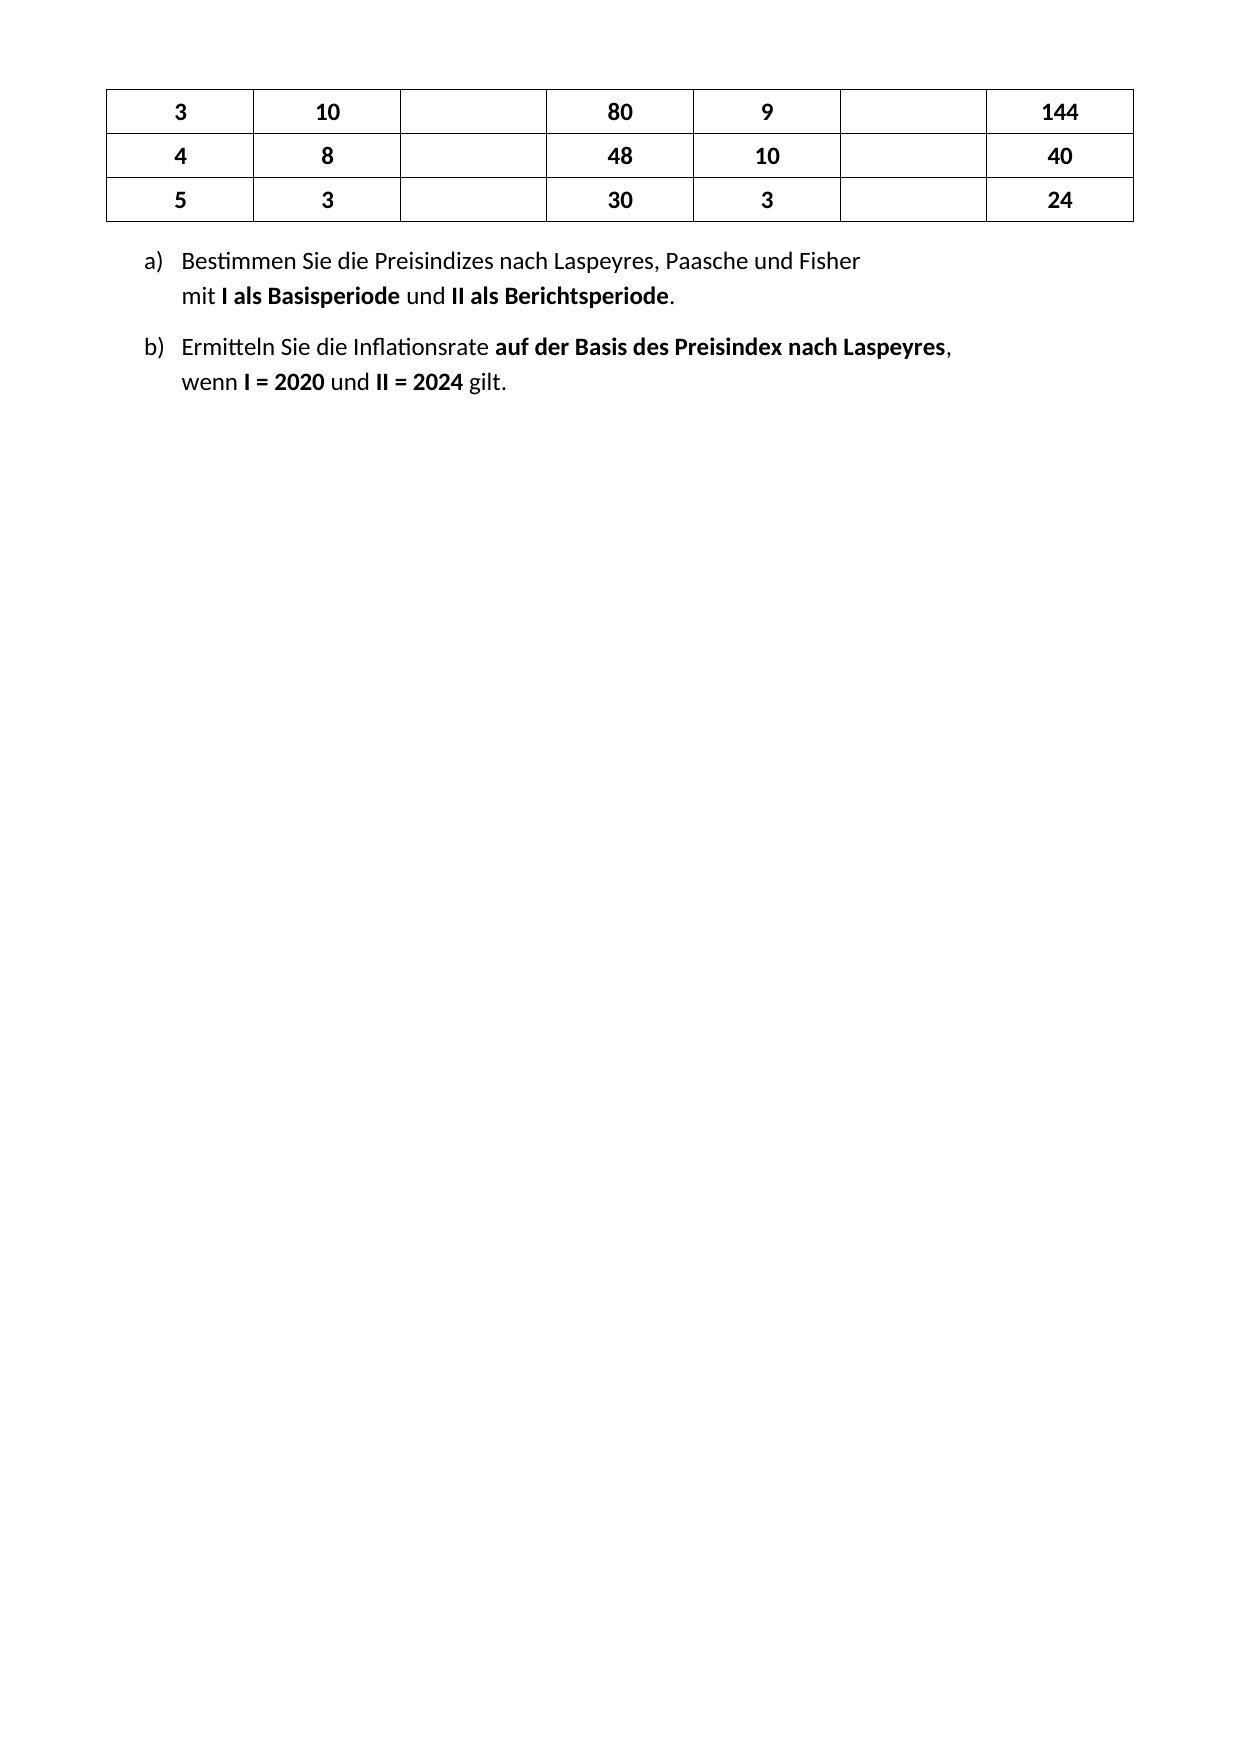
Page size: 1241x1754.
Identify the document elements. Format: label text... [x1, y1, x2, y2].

table_cell [401, 90, 546, 133]
list wenn I = 2020 und II = 2024 gilt. [181, 366, 1134, 397]
table_cell [401, 134, 546, 177]
table_cell 80 [547, 90, 693, 133]
table_cell 9 [694, 90, 840, 133]
table_cell 30 [547, 178, 693, 221]
table_cell 8 [254, 134, 400, 177]
table_cell 40 [987, 134, 1133, 177]
list Ermitteln Sie die Inflationsrate auf der Basis des Preisindex nach Laspeyres, [144, 331, 1134, 362]
table_cell [841, 178, 986, 221]
table_cell [841, 134, 986, 177]
table_cell 48 [547, 134, 693, 177]
table_cell 24 [987, 178, 1133, 221]
table_cell 10 [254, 90, 400, 133]
table_cell 10 [694, 134, 840, 177]
table_cell [401, 178, 546, 221]
table_cell 3 [254, 178, 400, 221]
table_cell 144 [987, 90, 1133, 133]
table_cell 5 [107, 178, 253, 221]
table_cell 3 [107, 90, 253, 133]
table_cell [841, 90, 986, 133]
list Bestimmen Sie die Preisindizes nach Laspeyres, Paasche und Fisher [144, 245, 1134, 276]
table_cell 4 [107, 134, 253, 177]
table_cell 3 [694, 178, 840, 221]
list mit I als Basisperiode und II als Berichtsperiode. [181, 280, 1134, 311]
